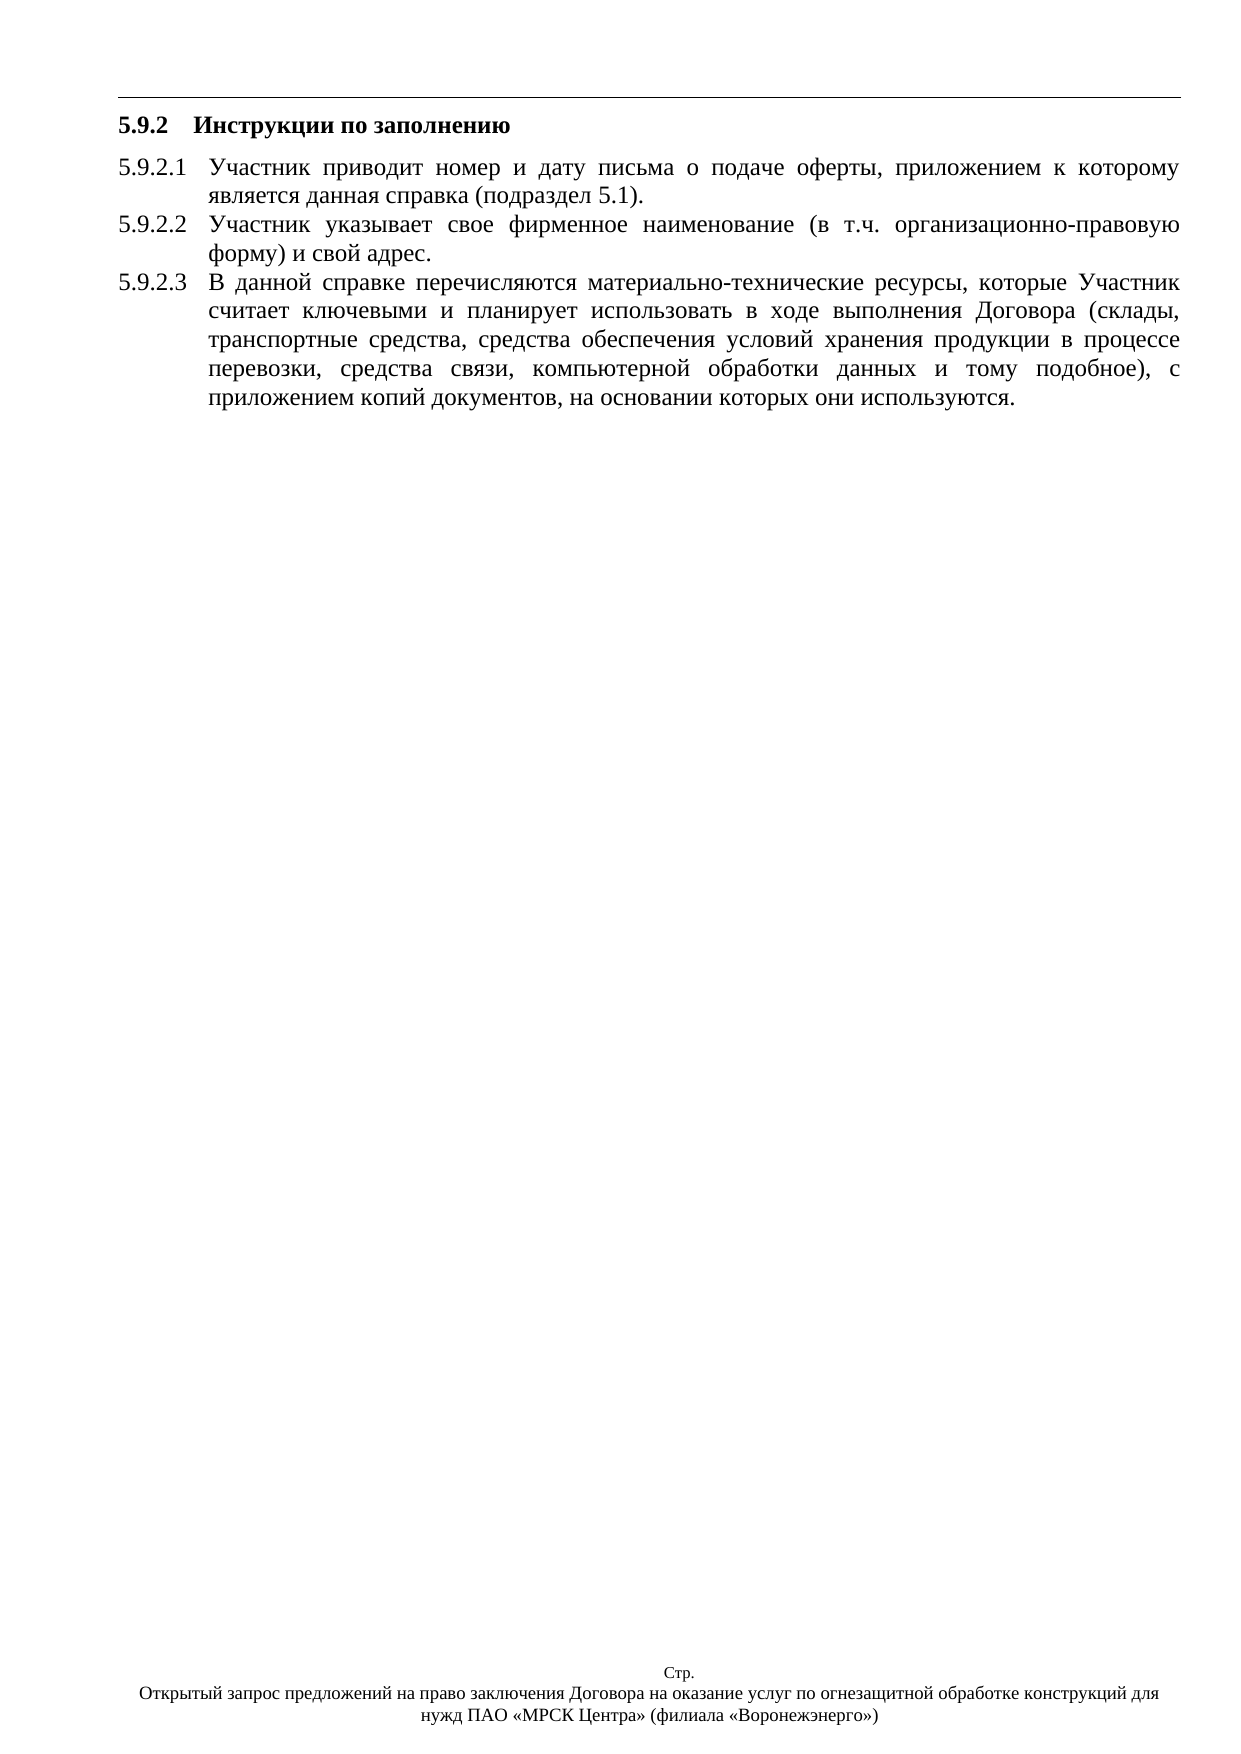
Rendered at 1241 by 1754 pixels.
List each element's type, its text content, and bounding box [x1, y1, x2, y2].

list В данной справке перечисляются материально-технические ресурсы, которые Участник считает ключевыми и планирует использовать в ходе выполнения Договора (склады, транспортные средства, средства обеспечения условий хранения продукции в процессе перевозки, средства связи, компьютерной обработки данных и тому подобное), с приложением копий документов, на основании которых они используются. [118, 267, 1181, 411]
list Участник указывает свое фирменное наименование (в т.ч. организационно-правовую форму) и свой адрес. [118, 209, 1181, 267]
subtitle Инструкции по заполнению [118, 111, 1181, 139]
list Участник приводит номер и дату письма о подаче оферты, приложением к которому является данная справка (подраздел 5.1). [118, 152, 1181, 209]
